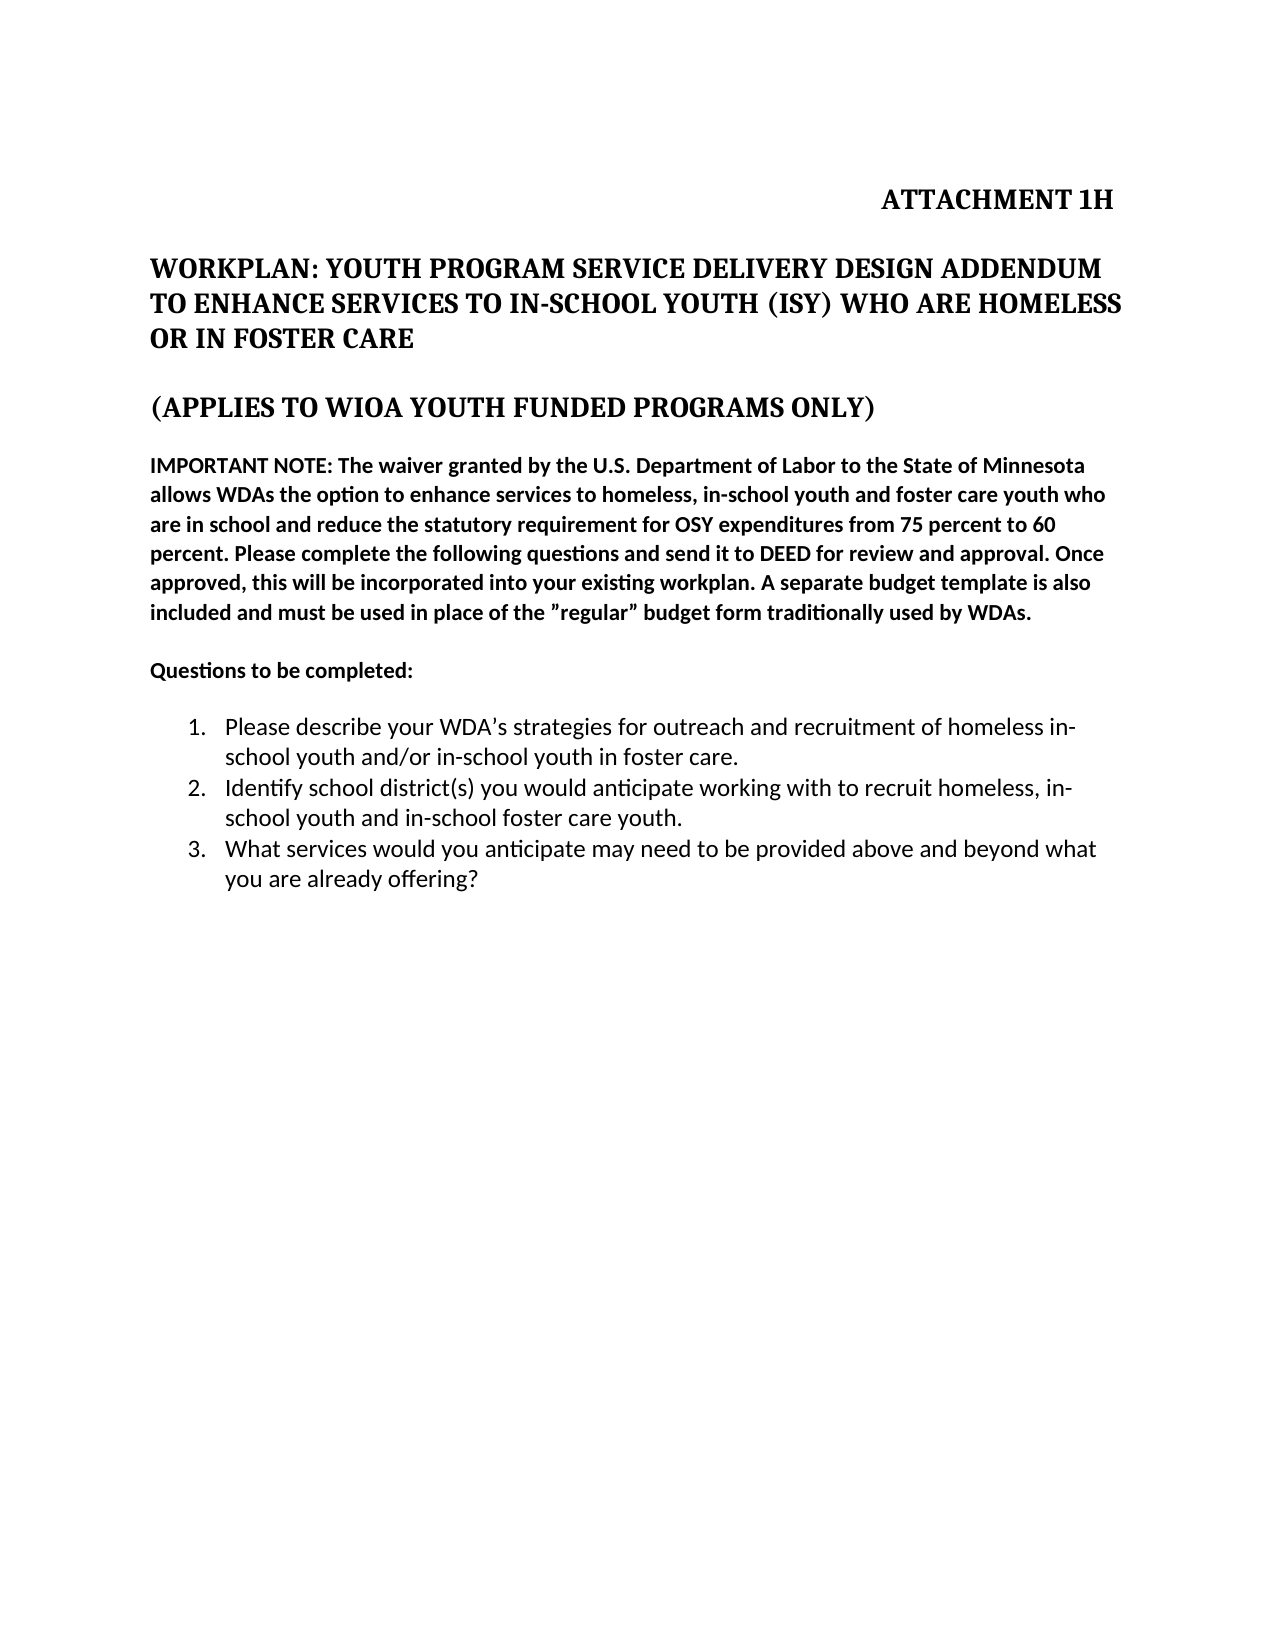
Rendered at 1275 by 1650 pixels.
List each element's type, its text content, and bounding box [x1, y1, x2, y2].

list Identify school district(s) you would anticipate working with to recruit homeless, in-school youth and in-school foster care youth. [187, 772, 1125, 833]
subtitle Attachment 1H [881, 183, 1125, 217]
subtitle Workplan: Youth Program Service Delivery Design Addendum to Enhance Services to In-School Youth (ISY) Who Are Homeless or in Foster Care [150, 252, 1125, 356]
text IMPORTANT NOTE: The waiver granted by the U.S. Department of Labor to the State of Minnesota allows WDAs the option to enhance services to homeless, in-school youth and foster care youth who are in school and reduce the statutory requirement for OSY expenditures from 75 percent to 60 percent. Please complete the following questions and send it to DEED for review and approval. Once approved, this will be incorporated into your existing workplan. A separate budget template is also included and must be used in place of the ”regular” budget form traditionally used by WDAs. Questions to be completed: [150, 451, 1125, 685]
list Please describe your WDA’s strategies for outreach and recruitment of homeless in-school youth and/or in-school youth in foster care. [187, 711, 1125, 772]
subtitle (Applies to WIOA Youth funded programs ONLY) [150, 391, 1125, 424]
list What services would you anticipate may need to be provided above and beyond what you are already offering? [187, 833, 1125, 894]
